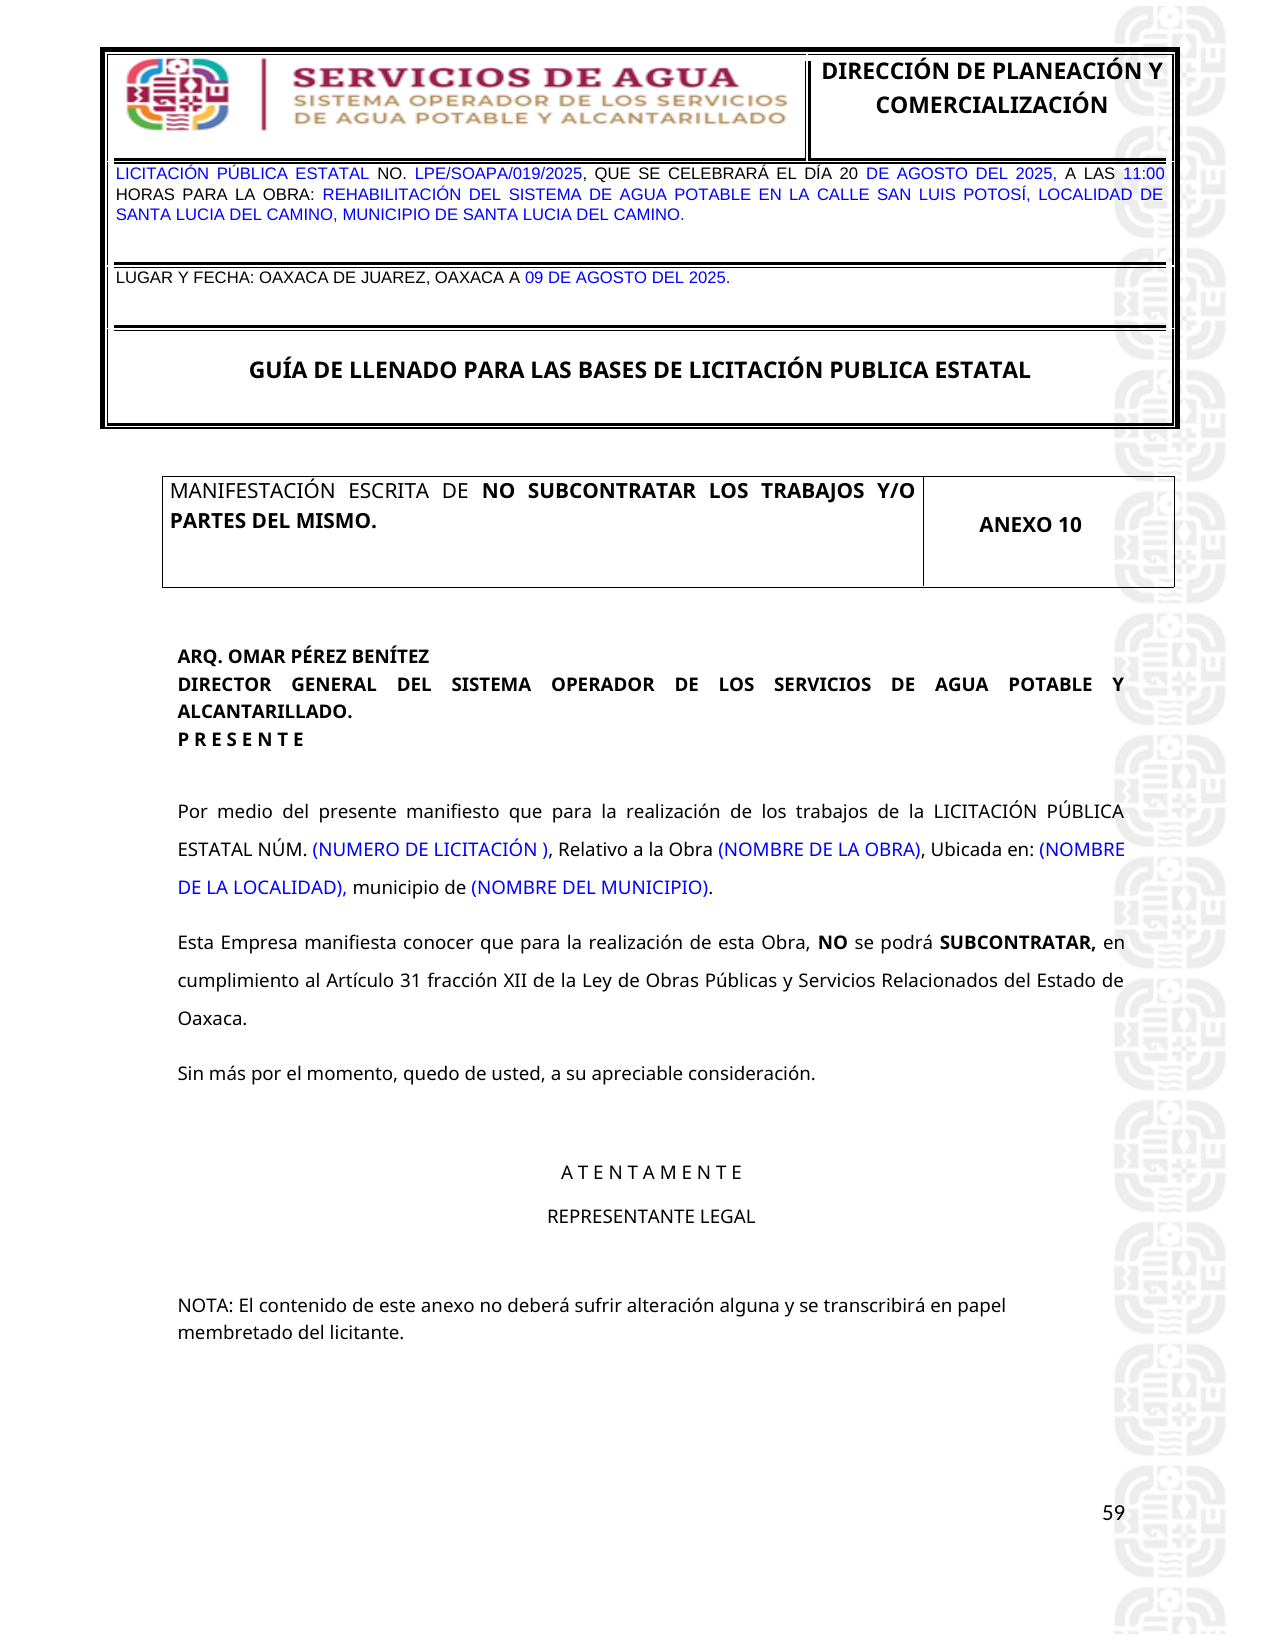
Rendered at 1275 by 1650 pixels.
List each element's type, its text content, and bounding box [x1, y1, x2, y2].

table_header MANIFESTACIÓN ESCRITA DE NO SUBCONTRATAR LOS TRABAJOS Y/O PARTES DEL MISMO. [163, 477, 923, 586]
text Por medio del presente manifiesto que para la realización de los trabajos de la LICITACIÓN PÚBLICA ESTATAL NÚM. (NUMERO DE LICITACIÓN ), Relativo a la Obra (NOMBRE DE LA OBRA), Ubicada en: (NOMBRE DE LA LOCALIDAD), municipio de (NOMBRE DEL MUNICIPIO). [177, 798, 1125, 900]
picture [122, 55, 796, 143]
picture [1099, 6, 1229, 1634]
text Sin más por el momento, quedo de usted, a su apreciable consideración. [177, 1061, 1125, 1086]
picture [1100, 190, 1107, 199]
text A T E N T A M E N T E [177, 1160, 1125, 1185]
text REPRESENTANTE LEGAL [177, 1204, 1125, 1229]
text Esta Empresa manifiesta conocer que para la realización de esta Obra, NO se podrá SUBCONTRATAR, en cumplimiento al Artículo 31 fracción XII de la Ley de Obras Públicas y Servicios Relacionados del Estado de Oaxaca. [177, 929, 1125, 1031]
text P R E S E N T E [177, 726, 1125, 752]
text NOTA: El contenido de este anexo no deberá sufrir alteración alguna y se transcribirá en papel membretado del licitante. [177, 1292, 1125, 1345]
picture [1099, 52, 1175, 427]
table_header ANEXO 10 [924, 477, 1174, 586]
text ARQ. OMAR PÉREZ BENÍTEZ [177, 644, 1125, 669]
text DIRECTOR GENERAL DEL SISTEMA OPERADOR DE LOS SERVICIOS DE AGUA POTABLE Y ALCANTARILLADO. [177, 671, 1125, 724]
